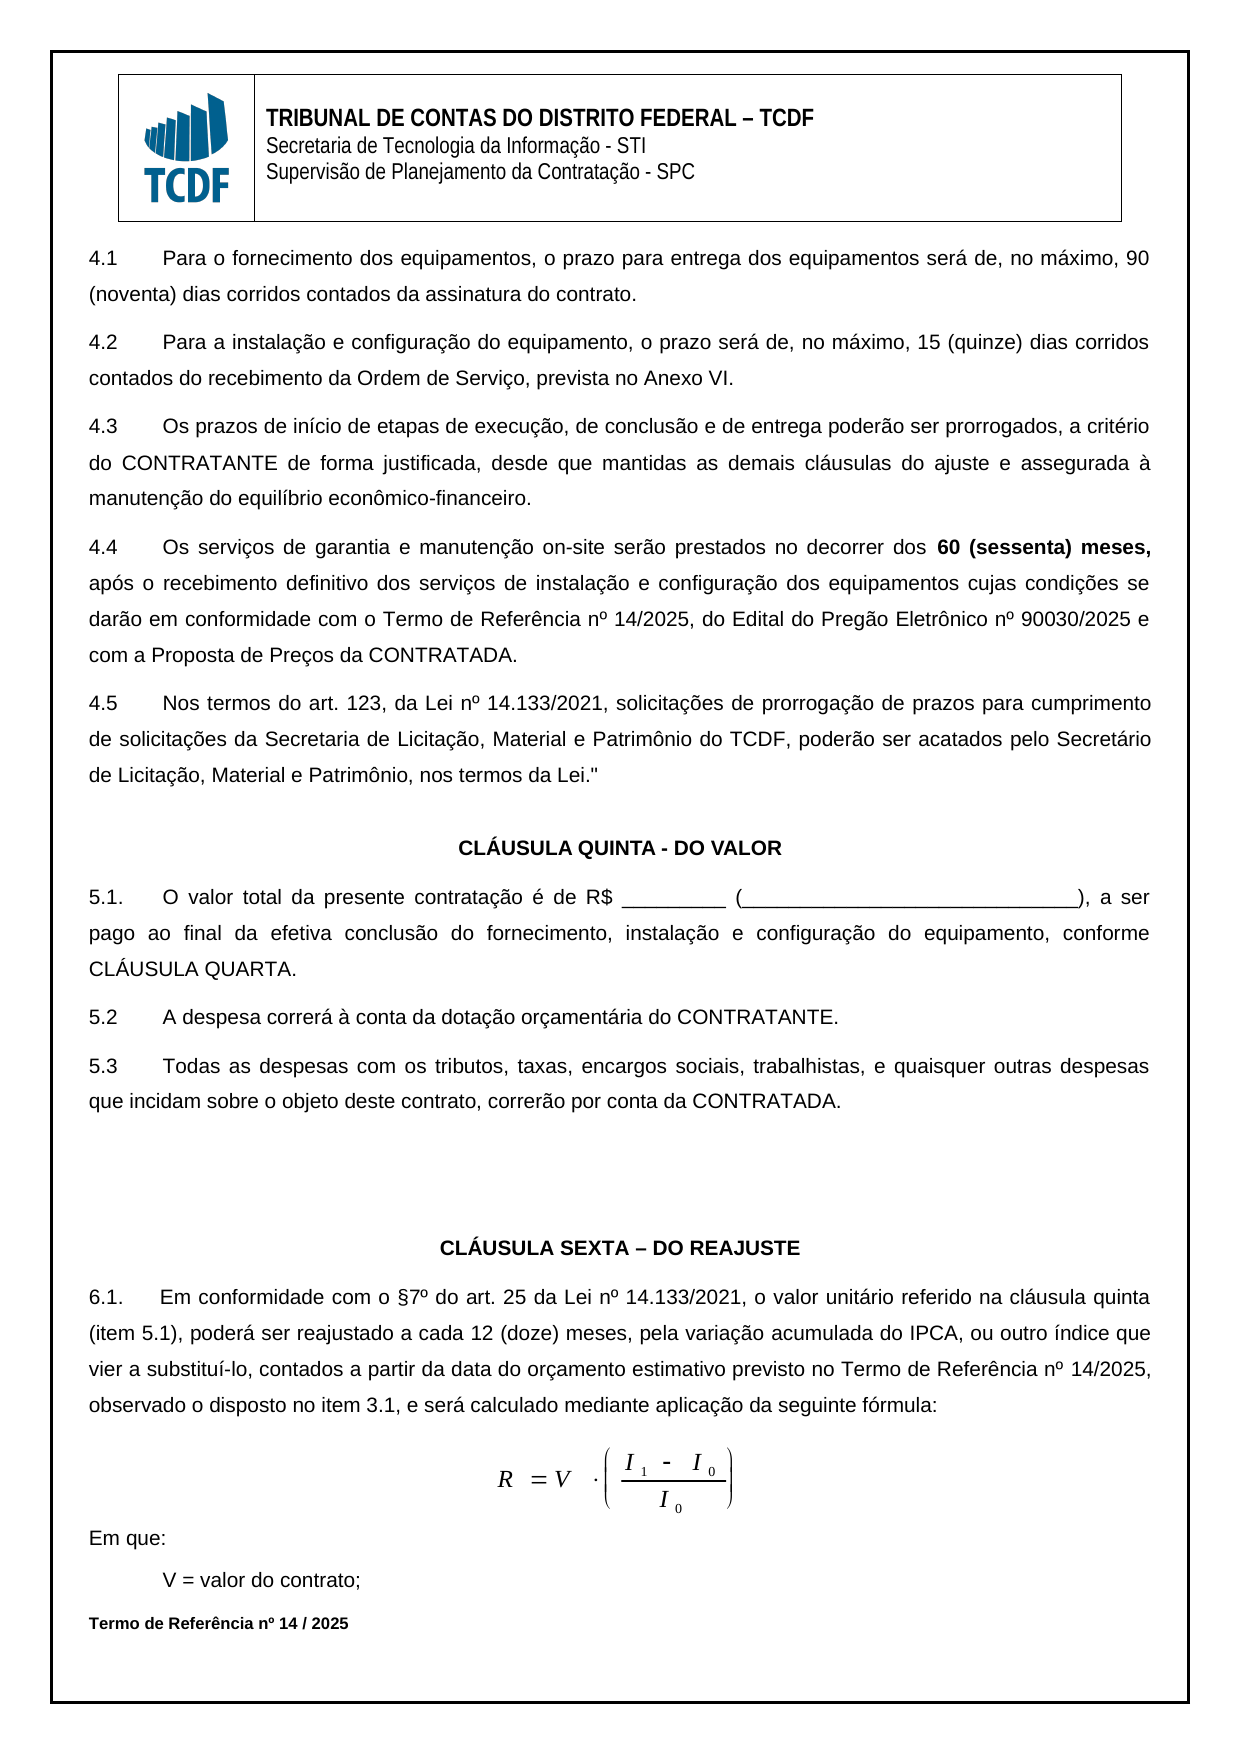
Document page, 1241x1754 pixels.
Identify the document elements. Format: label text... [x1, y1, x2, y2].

list cláusula quinta - DO VALOR [89, 836, 1152, 860]
list 4.5 Nos termos do art. 123, da Lei nº 14.133/2021, solicitações de prorrogação de prazos para cumprimento de solicitações da Secretaria de Licitação, Material e Patrimônio do TCDF, poderão ser acatados pelo Secretário de Licitação, Material e Patrimônio, nos termos da Lei." [89, 691, 1152, 787]
list 4.1 Para o fornecimento dos equipamentos, o prazo para entrega dos equipamentos será de, no máximo, 90 (noventa) dias corridos contados da assinatura do contrato. [89, 246, 1152, 306]
list 5.3 Todas as despesas com os tributos, taxas, encargos sociais, trabalhistas, e quaisquer outras despesas que incidam sobre o objeto deste contrato, correrão por conta da CONTRATADA. [89, 1053, 1152, 1113]
list 4.3 Os prazos de início de etapas de execução, de conclusão e de entrega poderão ser prorrogados, a critério do CONTRATANTE de forma justificada, desde que mantidas as demais cláusulas do ajuste e assegurada à manutenção do equilíbrio econômico-financeiro. [89, 414, 1152, 510]
list 5.2 A despesa correrá à conta da dotação orçamentária do CONTRATANTE. [89, 1005, 1152, 1029]
list CLÁUSULA sexta – Do REAJUSTE [89, 1236, 1152, 1260]
list 4.4 Os serviços de garantia e manutenção on-site serão prestados no decorrer dos 60 (sessenta) meses, após o recebimento definitivo dos serviços de instalação e configuração dos equipamentos cujas condições se darão em conformidade com o Termo de Referência nº 14/2025, do Edital do Pregão Eletrônico nº 90030/2025 e com a Proposta de Preços da CONTRATADA. [89, 535, 1152, 666]
list 6.1. Em conformidade com o §7º do art. 25 da Lei nº 14.133/2021, o valor unitário referido na cláusula quinta (item 5.1), poderá ser reajustado a cada 12 (doze) meses, pela variação acumulada do IPCA, ou outro índice que vier a substituí-lo, contados a partir da data do orçamento estimativo previsto no Termo de Referência nº 14/2025, observado o disposto no item 3.1, e será calculado mediante aplicação da seguinte fórmula: [89, 1285, 1152, 1416]
text Em que: [89, 1525, 1152, 1549]
list 5.1. O valor total da presente contratação é de R$ _________ (_____________________________), a ser pago ao final da efetiva conclusão do fornecimento, instalação e configuração do equipamento, conforme CLÁUSULA QUARTA. [89, 885, 1152, 981]
list 4.2 Para a instalação e configuração do equipamento, o prazo será de, no máximo, 15 (quinze) dias corridos contados do recebimento da Ordem de Serviço, prevista no Anexo VI. [89, 330, 1152, 390]
text V = valor do contrato; [162, 1567, 1152, 1591]
picture [129, 91, 244, 205]
